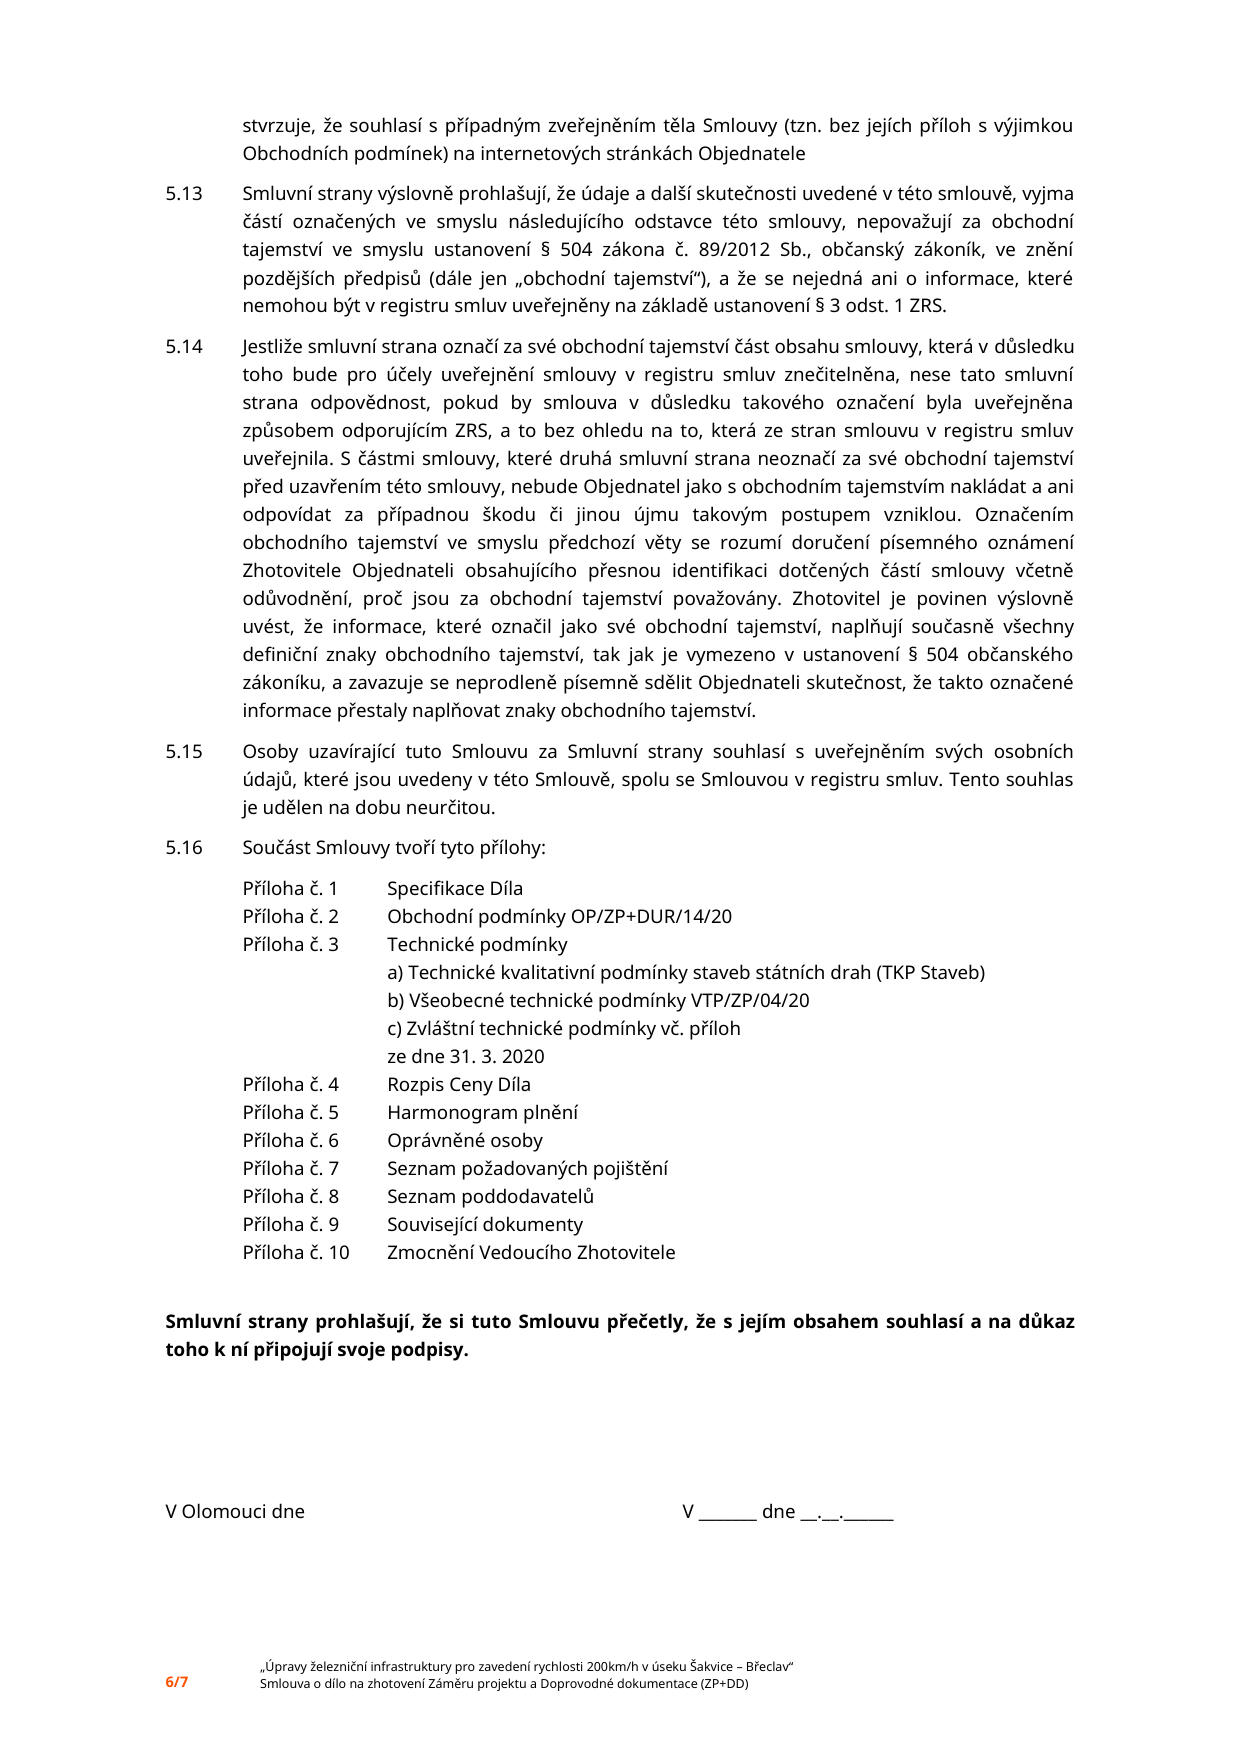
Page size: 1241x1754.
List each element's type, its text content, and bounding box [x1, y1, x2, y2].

text Příloha č. 8 Seznam poddodavatelů [242, 1183, 1075, 1209]
text Příloha č. 2 Obchodní podmínky OP/ZP+DUR/14/20 [242, 903, 1075, 929]
text Příloha č. 5 Harmonogram plnění [242, 1099, 1075, 1125]
text a) Technické kvalitativní podmínky staveb státních drah (TKP Staveb) [387, 959, 1075, 985]
text Příloha č. 1 Specifikace Díla [242, 875, 1075, 901]
text Smluvní strany prohlašují, že si tuto Smlouvu přečetly, že s jejím obsahem souhlasí a na důkaz toho k ní připojují svoje podpisy. [165, 1308, 1075, 1362]
text V Olomouci dne V _______ dne __.__.______ [165, 1498, 1075, 1524]
text ze dne 31. 3. 2020 [387, 1043, 1075, 1069]
text b) Všeobecné technické podmínky VTP/ZP/04/20 [387, 987, 1075, 1013]
text c) Zvláštní technické podmínky vč. příloh [387, 1015, 1075, 1041]
text Příloha č. 10 Zmocnění Vedoucího Zhotovitele [242, 1239, 1075, 1265]
text Smluvní strany výslovně prohlašují, že údaje a další skutečnosti uvedené v této smlouvě, vyjma částí označených ve smyslu následujícího odstavce této smlouvy, nepovažují za obchodní tajemství ve smyslu ustanovení § 504 zákona č. 89/2012 Sb., občanský zákoník, ve znění pozdějších předpisů (dále jen „obchodní tajemství“), a že se nejedná ani o informace, které nemohou být v registru smluv uveřejněny na základě ustanovení § 3 odst. 1 ZRS. [165, 181, 1075, 318]
text Jestliže smluvní strana označí za své obchodní tajemství část obsahu smlouvy, která v důsledku toho bude pro účely uveřejnění smlouvy v registru smluv znečitelněna, nese tato smluvní strana odpovědnost, pokud by smlouva v důsledku takového označení byla uveřejněna způsobem odporujícím ZRS, a to bez ohledu na to, která ze stran smlouvu v registru smluv uveřejnila. S částmi smlouvy, které druhá smluvní strana neoznačí za své obchodní tajemství před uzavřením této smlouvy, nebude Objednatel jako s obchodním tajemstvím nakládat a ani odpovídat za případnou škodu či jinou újmu takovým postupem vzniklou. Označením obchodního tajemství ve smyslu předchozí věty se rozumí doručení písemného oznámení Zhotovitele Objednateli obsahujícího přesnou identifikaci dotčených částí smlouvy včetně odůvodnění, proč jsou za obchodní tajemství považovány. Zhotovitel je povinen výslovně uvést, že informace, které označil jako své obchodní tajemství, naplňují současně všechny definiční znaky obchodního tajemství, tak jak je vymezeno v ustanovení § 504 občanského zákoníku, a zavazuje se neprodleně písemně sdělit Objednateli skutečnost, že takto označené informace přestaly naplňovat znaky obchodního tajemství. [165, 333, 1075, 723]
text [165, 112, 1075, 166]
text Příloha č. 4 Rozpis Ceny Díla [242, 1071, 1075, 1097]
text Příloha č. 7 Seznam požadovaných pojištění [242, 1155, 1075, 1181]
text Osoby uzavírající tuto Smlouvu za Smluvní strany souhlasí s uveřejněním svých osobních údajů, které jsou uvedeny v této Smlouvě, spolu se Smlouvou v registru smluv. Tento souhlas je udělen na dobu neurčitou. [165, 738, 1075, 820]
text Příloha č. 3 Technické podmínky [242, 931, 1075, 957]
text Součást Smlouvy tvoří tyto přílohy: [165, 835, 1075, 860]
text Příloha č. 9 Související dokumenty [242, 1211, 1075, 1237]
text Příloha č. 6 Oprávněné osoby [242, 1127, 1075, 1153]
